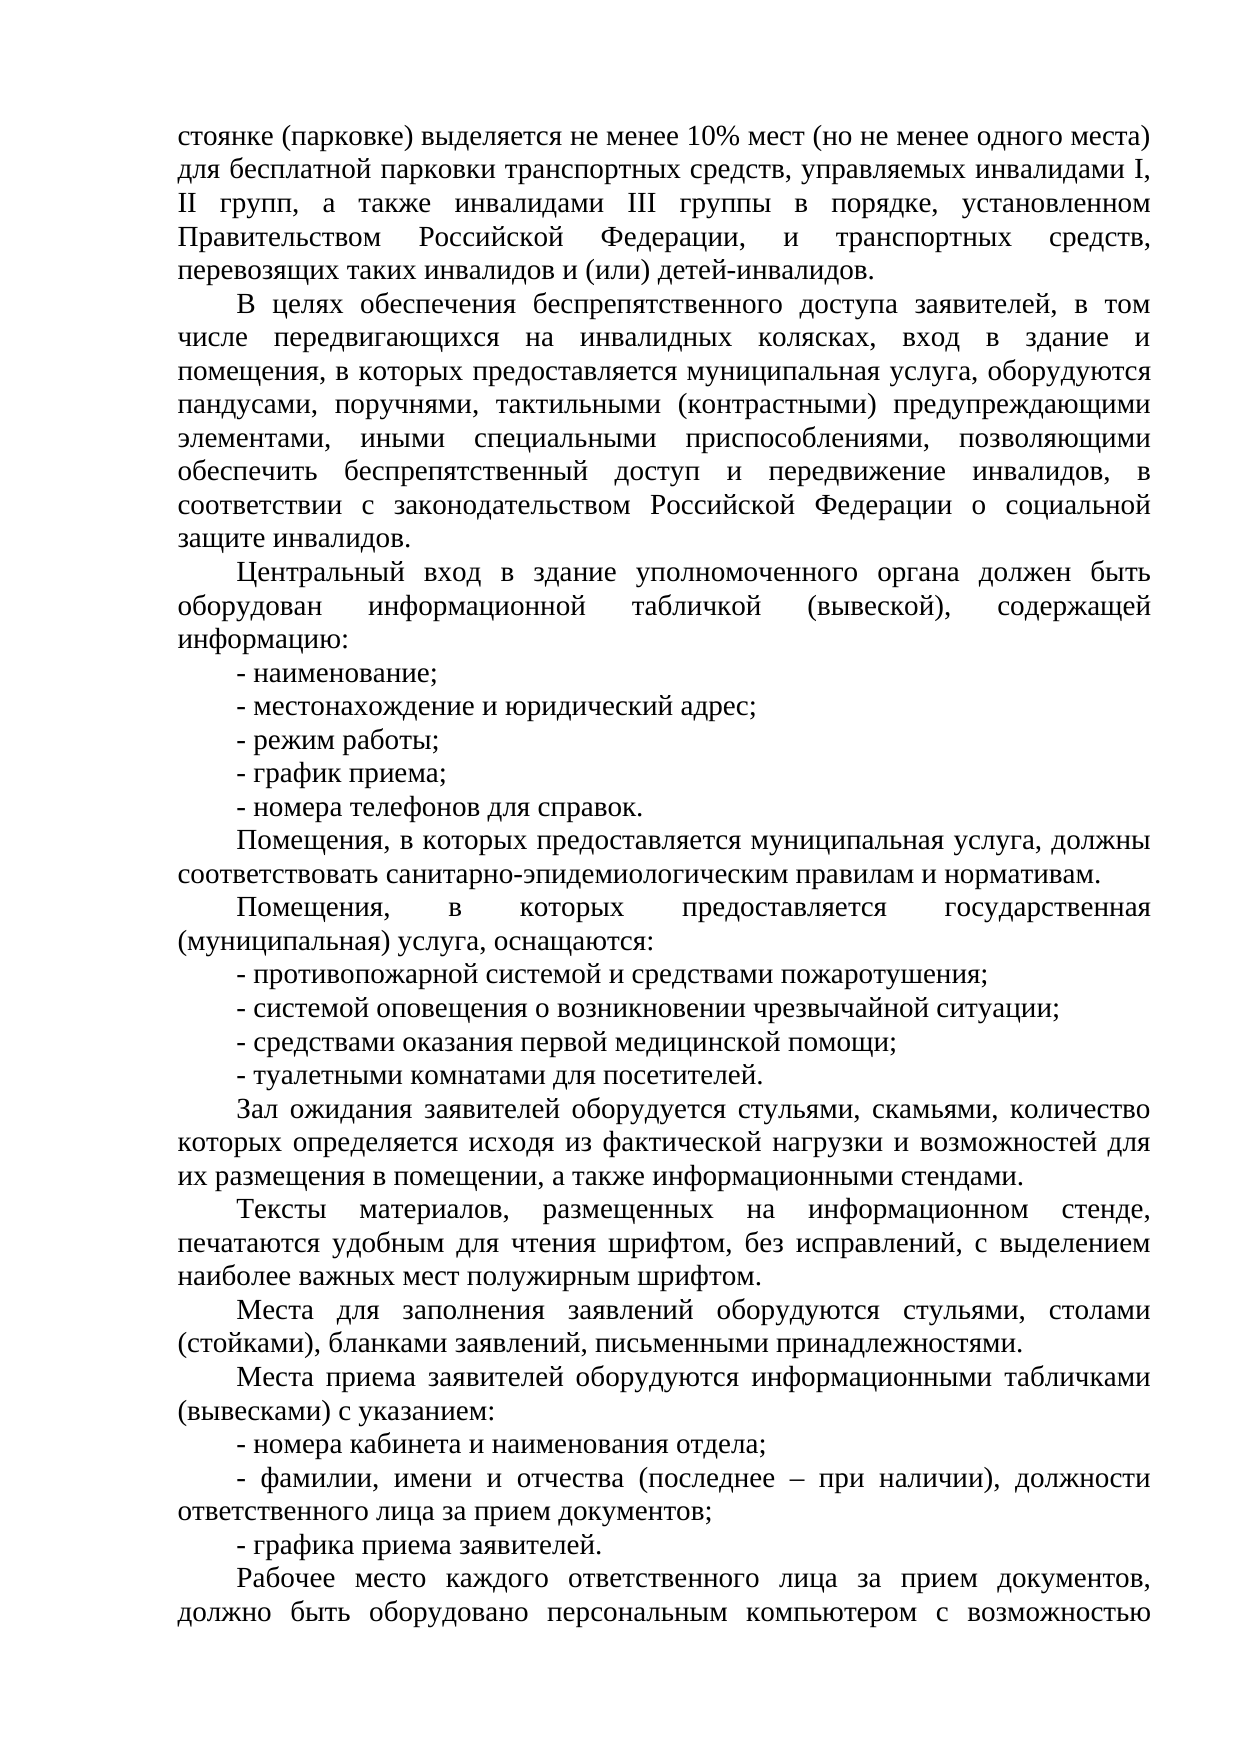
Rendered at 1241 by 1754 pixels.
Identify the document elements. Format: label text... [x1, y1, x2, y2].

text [177, 1560, 1152, 1627]
text Зал ожидания заявителей оборудуется стульями, скамьями, количество которых определяется исходя из фактической нагрузки и возможностей для их размещения в помещении, а также информационными стендами. [177, 1091, 1152, 1191]
text - графика приема заявителей. [177, 1527, 1152, 1560]
text - системой оповещения о возникновении чрезвычайной ситуации; [177, 990, 1152, 1024]
text Центральный вход в здание уполномоченного органа должен быть оборудован информационной табличкой (вывеской), содержащей информацию: [177, 554, 1152, 655]
text Места для заполнения заявлений оборудуются стульями, столами (стойками), бланками заявлений, письменными принадлежностями. [177, 1292, 1152, 1359]
text - туалетными комнатами для посетителей. [177, 1057, 1152, 1091]
text Помещения, в которых предоставляется муниципальная услуга, должны соответствовать санитарно-эпидемиологическим правилам и нормативам. [177, 822, 1152, 889]
text - местонахождение и юридический адрес; [177, 688, 1152, 722]
text - фамилии, имени и отчества (последнее – при наличии), должности ответственного лица за прием документов; [177, 1460, 1152, 1527]
text Места приема заявителей оборудуются информационными табличками (вывесками) с указанием: [177, 1359, 1152, 1426]
text - режим работы; [177, 722, 1152, 755]
text Помещения, в которых предоставляется государственная (муниципальная) услуга, оснащаются: [177, 889, 1152, 957]
text - противопожарной системой и средствами пожаротушения; [177, 957, 1152, 990]
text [177, 118, 1152, 286]
text - номера кабинета и наименования отдела; [177, 1426, 1152, 1460]
text - номера телефонов для справок. [177, 789, 1152, 822]
text - график приема; [177, 755, 1152, 789]
text - наименование; [177, 655, 1152, 688]
text В целях обеспечения беспрепятственного доступа заявителей, в том числе передвигающихся на инвалидных колясках, вход в здание и помещения, в которых предоставляется муниципальная услуга, оборудуются пандусами, поручнями, тактильными (контрастными) предупреждающими элементами, иными специальными приспособлениями, позволяющими обеспечить беспрепятственный доступ и передвижение инвалидов, в соответствии с законодательством Российской Федерации о социальной защите инвалидов. [177, 286, 1152, 554]
text Тексты материалов, размещенных на информационном стенде, печатаются удобным для чтения шрифтом, без исправлений, с выделением наиболее важных мест полужирным шрифтом. [177, 1191, 1152, 1292]
text - средствами оказания первой медицинской помощи; [177, 1024, 1152, 1057]
